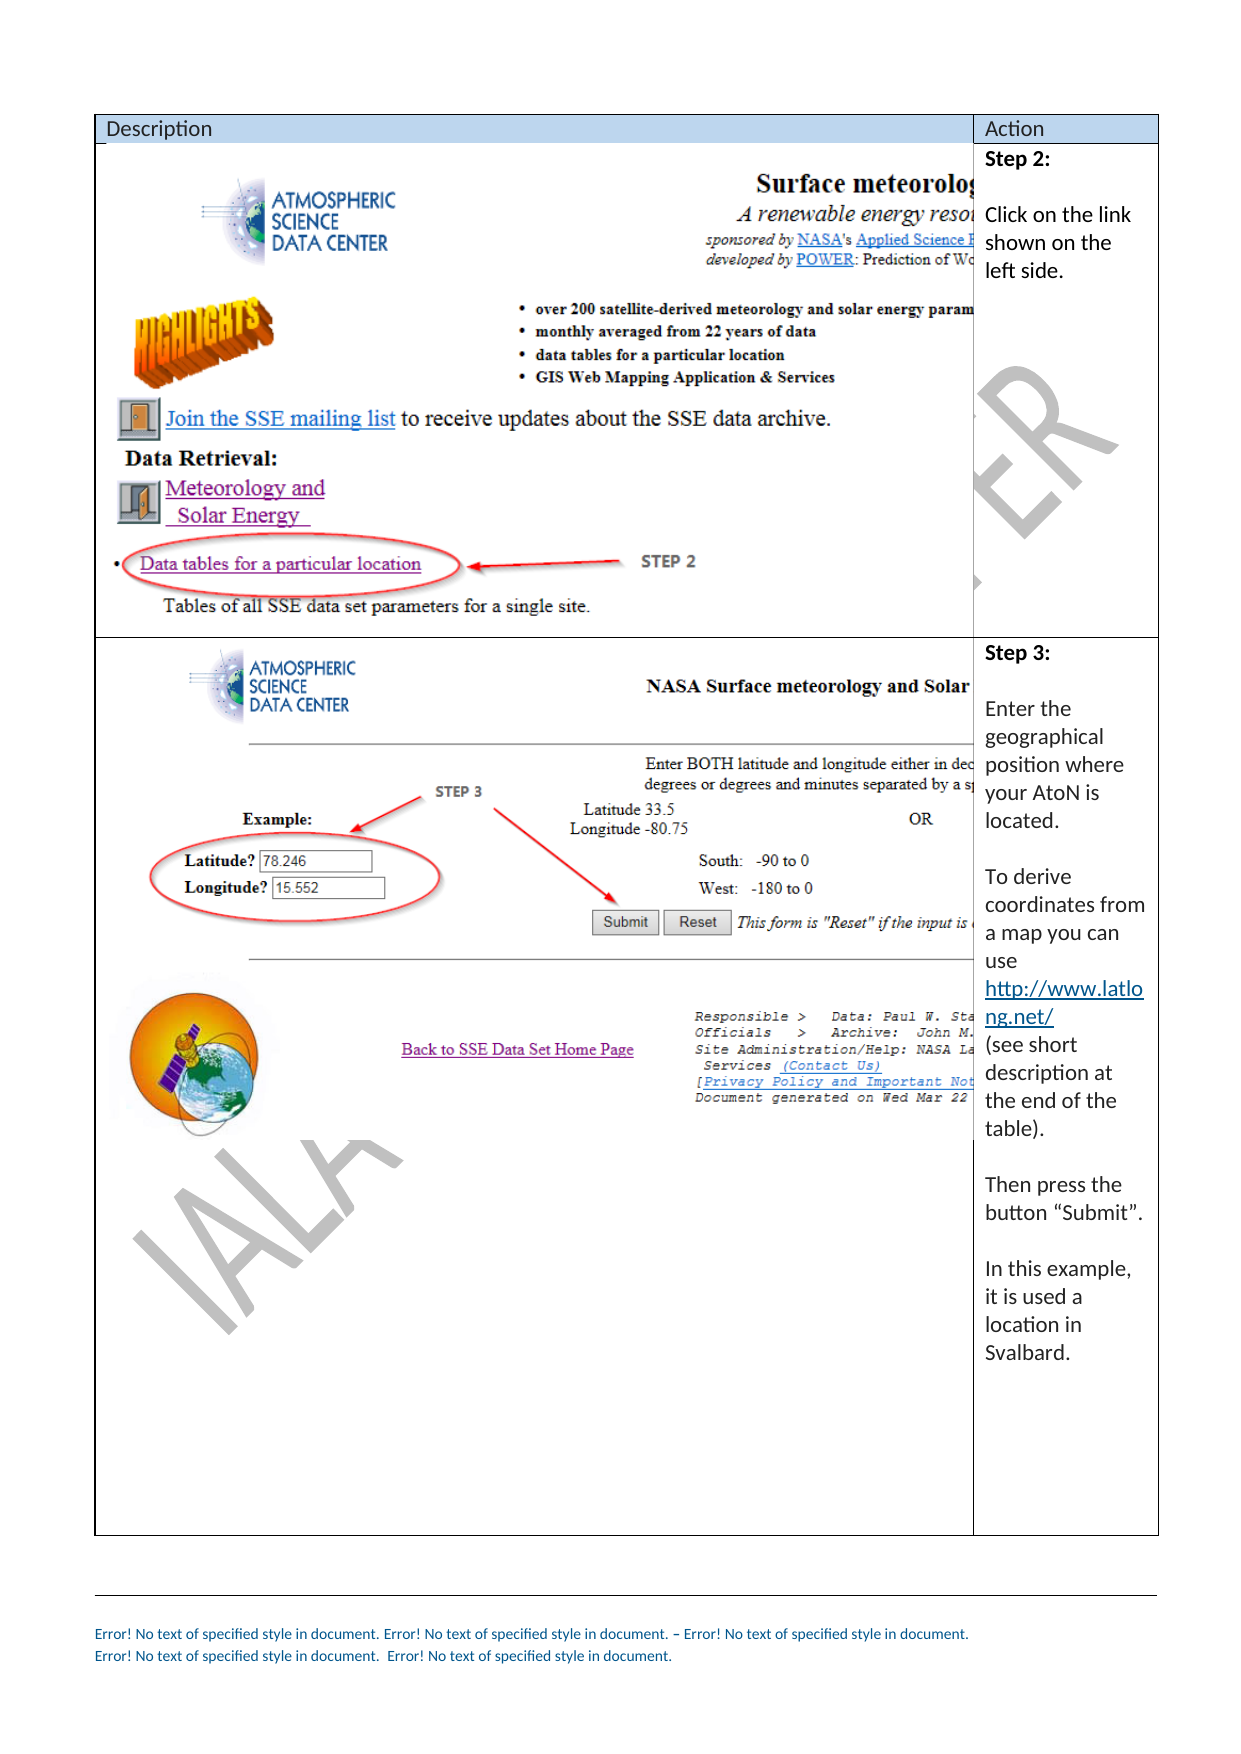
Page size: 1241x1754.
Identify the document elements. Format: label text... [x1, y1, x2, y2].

table_cell [96, 144, 106, 637]
table_cell Step 3: Enter the geographical position where your AtoN is located. To derive coordinates from a map you can use http://www.latlong.net/ (see short description at the end of the table). Then press the button “Submit”. In this example, it is used a location in Svalbard. [974, 638, 1158, 1535]
table_header Description [96, 115, 973, 143]
table_header Action [974, 115, 1158, 143]
picture [106, 638, 974, 1140]
picture [106, 143, 974, 637]
table_cell [96, 638, 973, 1535]
table_cell Step 2: Click on the link shown on the left side. [974, 144, 1158, 637]
